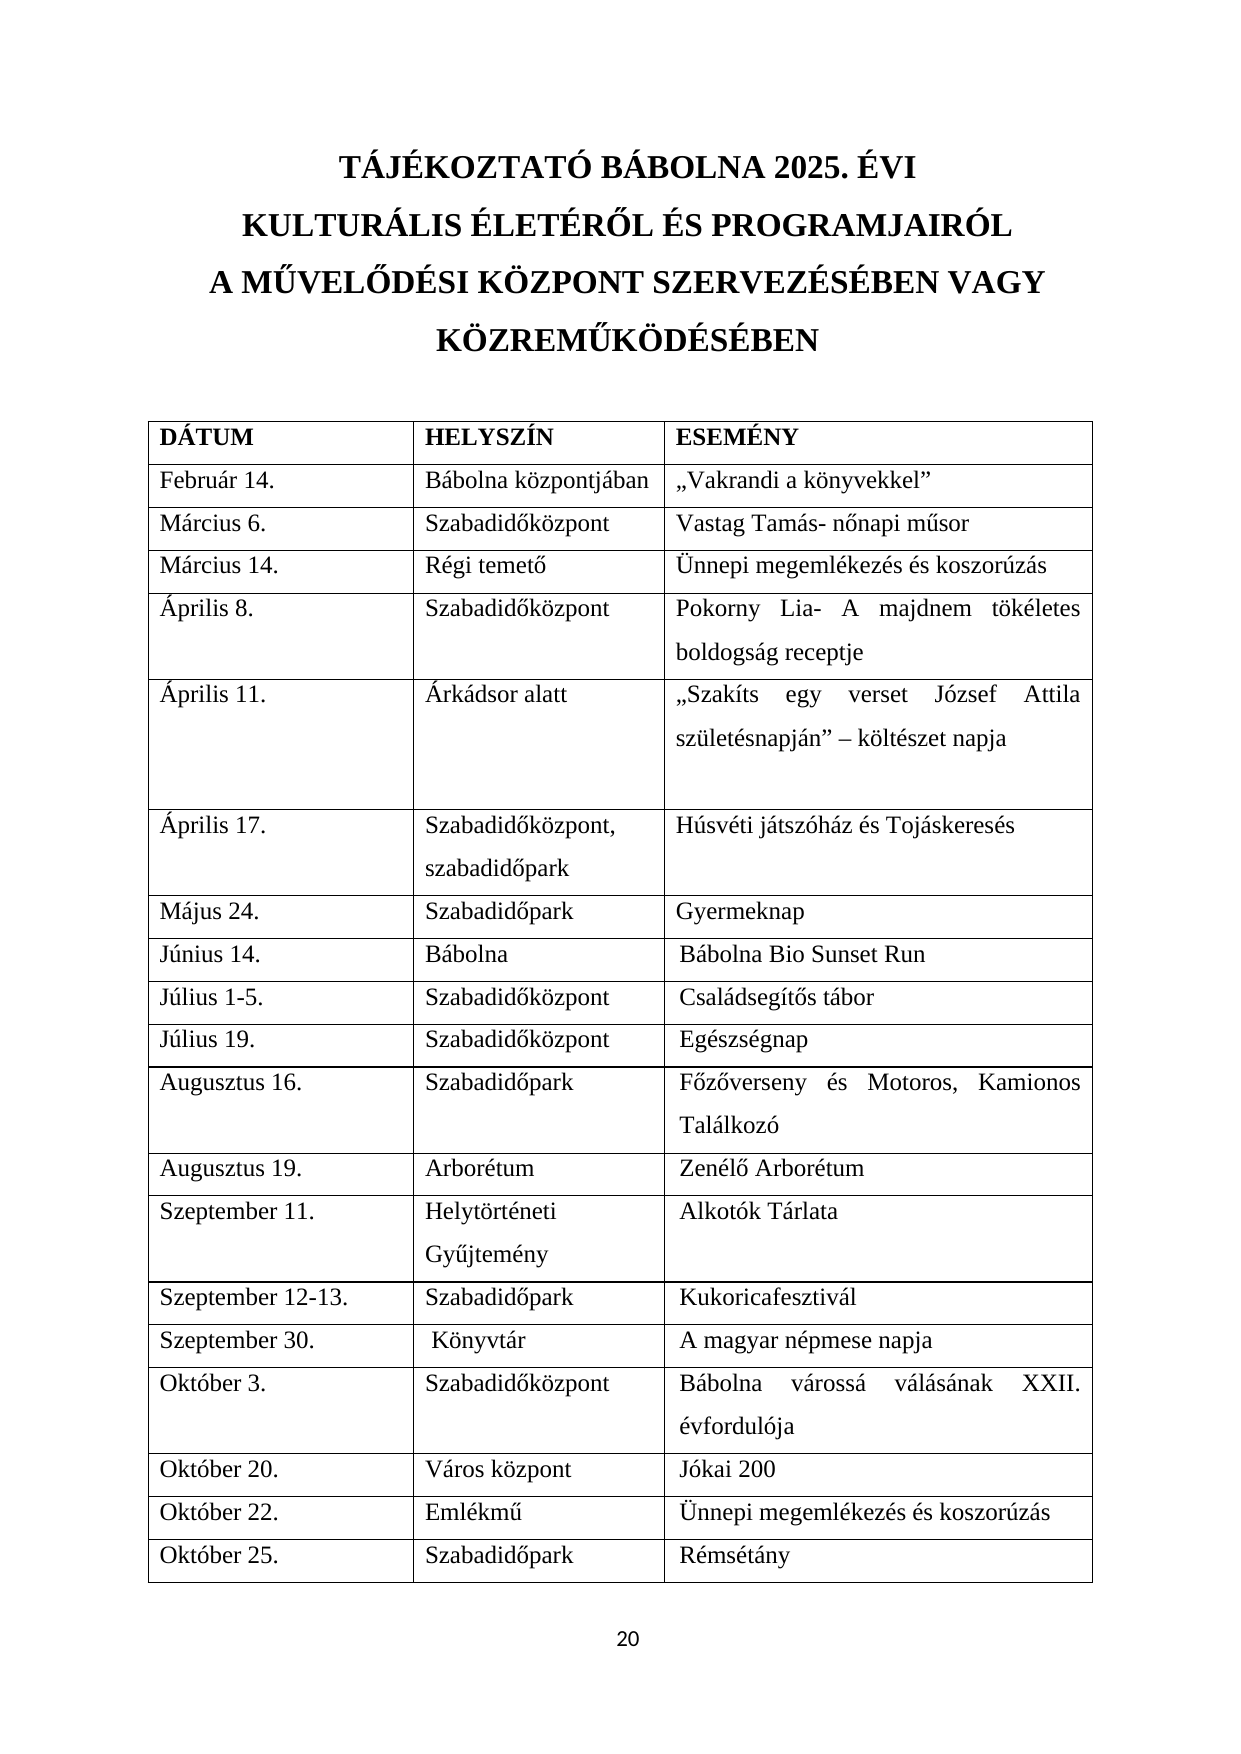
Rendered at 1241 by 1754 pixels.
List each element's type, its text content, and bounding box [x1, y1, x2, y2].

table_cell Szabadidőközpont [414, 1025, 664, 1066]
table_cell Emlékmű [414, 1497, 664, 1539]
table_cell Könyvtár [414, 1325, 664, 1367]
table_cell Augusztus 16. [149, 1068, 413, 1152]
table_cell Bábolna Bio Sunset Run [665, 939, 1092, 981]
table_cell Bábolna várossá válásának XXII. évfordulója [665, 1368, 1092, 1453]
table_cell Árkádsor alatt [414, 680, 664, 809]
table_cell Május 24. [149, 896, 413, 938]
table_header DÁTUM [149, 422, 413, 464]
table_cell Augusztus 19. [149, 1154, 413, 1195]
table_cell Június 14. [149, 939, 413, 981]
table_cell Pokorny Lia- A majdnem tökéletes boldogság receptje [665, 594, 1092, 678]
table_cell Szeptember 11. [149, 1196, 413, 1281]
table_cell Gyermeknap [665, 896, 1092, 938]
table_cell „Vakrandi a könyvekkel” [665, 465, 1092, 507]
table_cell Főzőverseny és Motoros, Kamionos Találkozó [665, 1068, 1092, 1152]
table_cell Október 25. [149, 1540, 413, 1582]
table_cell Helytörténeti Gyűjtemény [414, 1196, 664, 1281]
table_cell Április 8. [149, 594, 413, 678]
table_header ESEMÉNY [665, 422, 1092, 464]
table_cell Bábolna központjában [414, 465, 664, 507]
table_cell Július 1-5. [149, 982, 413, 1023]
table_cell Szabadidőközpont [414, 982, 664, 1023]
table_cell „Szakíts egy verset József Attila születésnapján” – költészet napja [665, 680, 1092, 809]
table_cell Március 14. [149, 551, 413, 592]
table_cell Zenélő Arborétum [665, 1154, 1092, 1195]
table_cell Február 14. [149, 465, 413, 507]
table_cell Április 11. [149, 680, 413, 809]
table_cell Arborétum [414, 1154, 664, 1195]
table_cell Szabadidőpark [414, 896, 664, 938]
table_cell Szabadidőközpont [414, 594, 664, 678]
table_cell Szeptember 30. [149, 1325, 413, 1367]
table_cell Szabadidőközpont [414, 508, 664, 549]
table_cell Jókai 200 [665, 1454, 1092, 1496]
table_cell Bábolna [414, 939, 664, 981]
table_cell Október 22. [149, 1497, 413, 1539]
table_cell Családsegítős tábor [665, 982, 1092, 1023]
table_cell Szabadidőközpont, szabadidőpark [414, 810, 664, 895]
table_cell Szabadidőpark [414, 1540, 664, 1582]
table_cell A magyar népmese napja [665, 1325, 1092, 1367]
table_cell Szabadidőpark [414, 1068, 664, 1152]
text TÁJÉKOZTATÓ BÁBOLNA 2025. ÉVI KULTURÁLIS ÉLETÉRŐL ÉS PROGRAMJAIRÓL [148, 148, 1107, 243]
text A MŰVELŐDÉSI KÖZPONT SZERVEZÉSÉBEN VAGY KÖZREMŰKÖDÉSÉBEN [148, 263, 1107, 358]
table_cell Október 3. [149, 1368, 413, 1453]
table_cell Egészségnap [665, 1025, 1092, 1066]
table_cell Március 6. [149, 508, 413, 549]
table_cell Ünnepi megemlékezés és koszorúzás [665, 551, 1092, 592]
table_cell Város központ [414, 1454, 664, 1496]
table_cell Október 20. [149, 1454, 413, 1496]
table_header HELYSZÍN [414, 422, 664, 464]
table_cell Július 19. [149, 1025, 413, 1066]
table_cell Régi temető [414, 551, 664, 592]
table_cell Szabadidőpark [414, 1283, 664, 1324]
table_cell Rémsétány [665, 1540, 1092, 1582]
table_cell Alkotók Tárlata [665, 1196, 1092, 1281]
table_cell Április 17. [149, 810, 413, 895]
table_cell Szabadidőközpont [414, 1368, 664, 1453]
table_cell Húsvéti játszóház és Tojáskeresés [665, 810, 1092, 895]
table_cell Vastag Tamás- nőnapi műsor [665, 508, 1092, 549]
table_cell Ünnepi megemlékezés és koszorúzás [665, 1497, 1092, 1539]
table_cell Kukoricafesztivál [665, 1283, 1092, 1324]
table_cell Szeptember 12-13. [149, 1283, 413, 1324]
